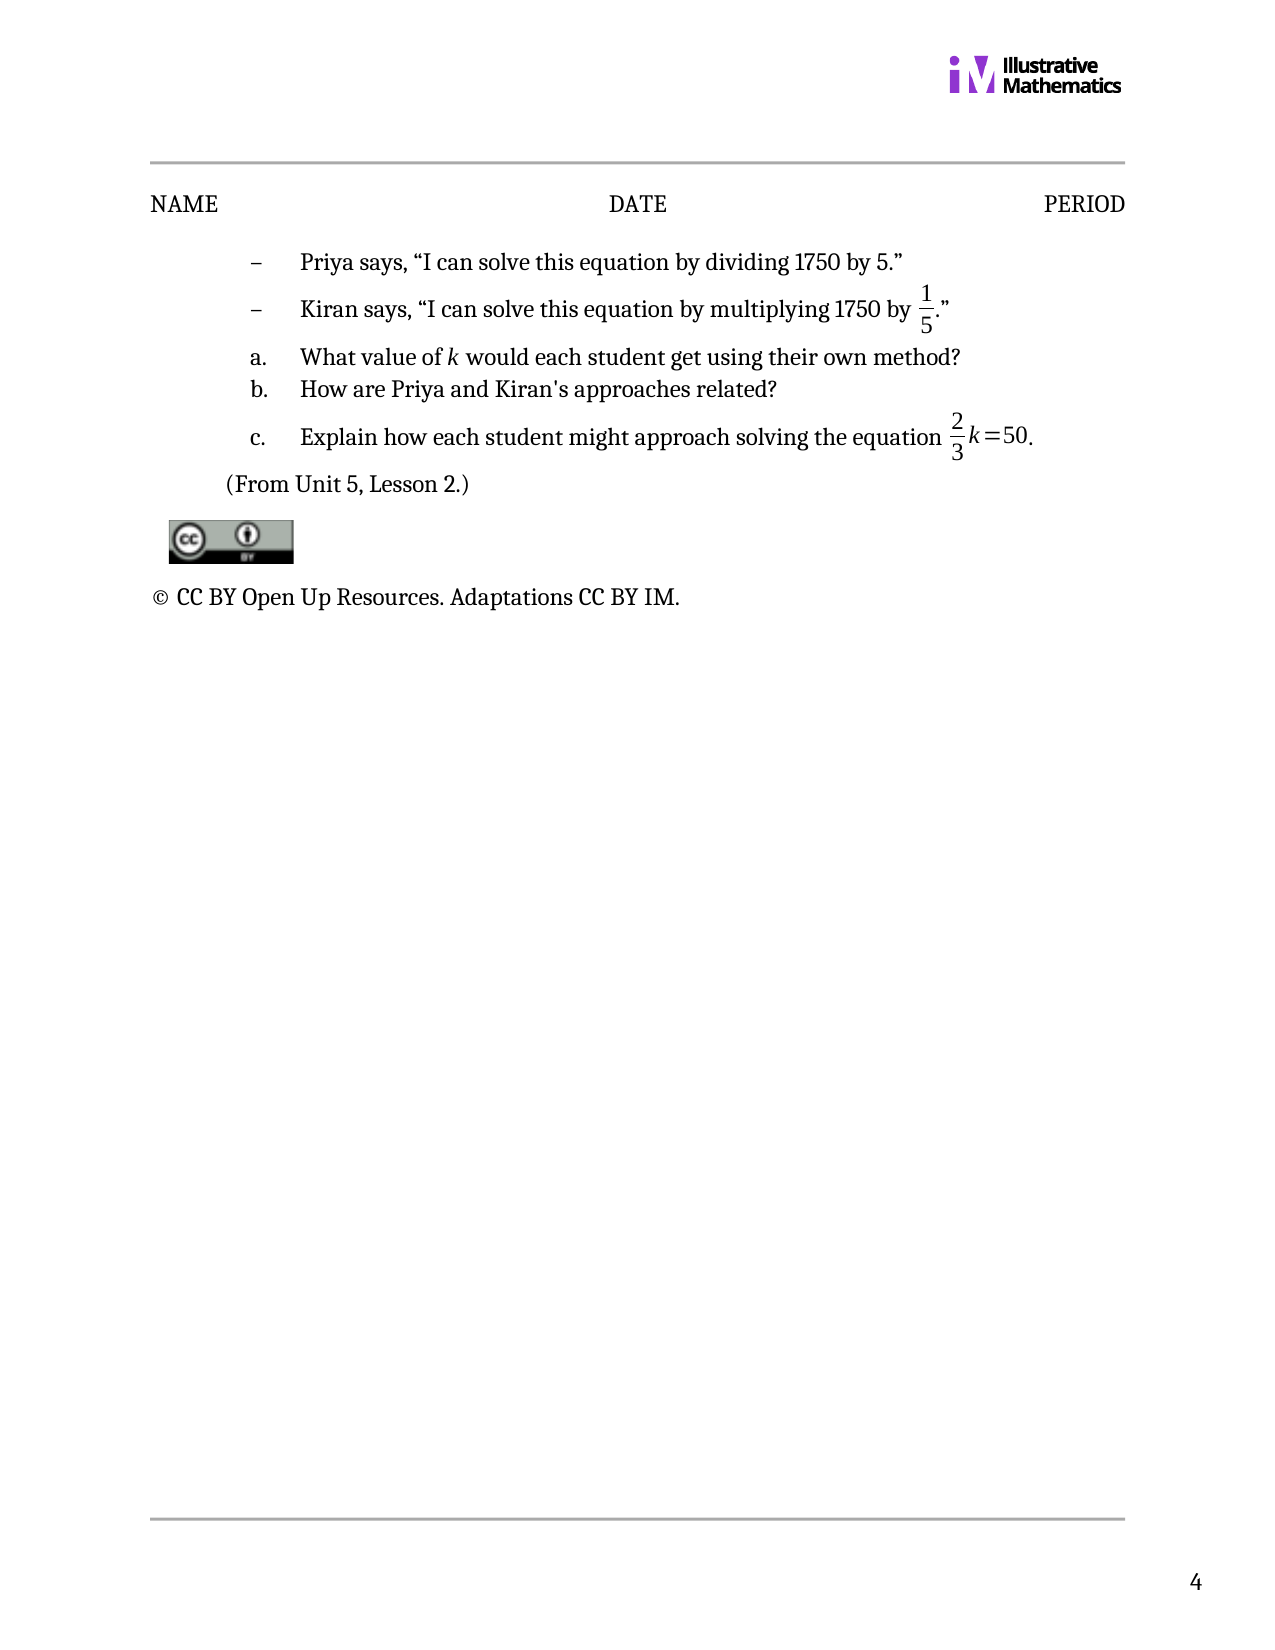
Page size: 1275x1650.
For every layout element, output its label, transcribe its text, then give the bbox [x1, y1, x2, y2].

list Kiran says, “I can solve this equation by multiplying 1750 by .” [250, 280, 1125, 339]
text © CC BY Open Up Resources. Adaptations CC BY IM. [150, 582, 1125, 611]
picture [949, 55, 1121, 93]
list (From Unit 5, Lesson 2.) [175, 470, 1125, 499]
list Explain how each student might approach solving the equation . [250, 408, 1125, 467]
list What value of would each student get using their own method? [250, 343, 1125, 371]
list Priya says, “I can solve this equation by dividing 1750 by 5.” [250, 247, 1125, 276]
list How are Priya and Kiran's approaches related? [250, 375, 1125, 404]
picture [168, 520, 294, 564]
